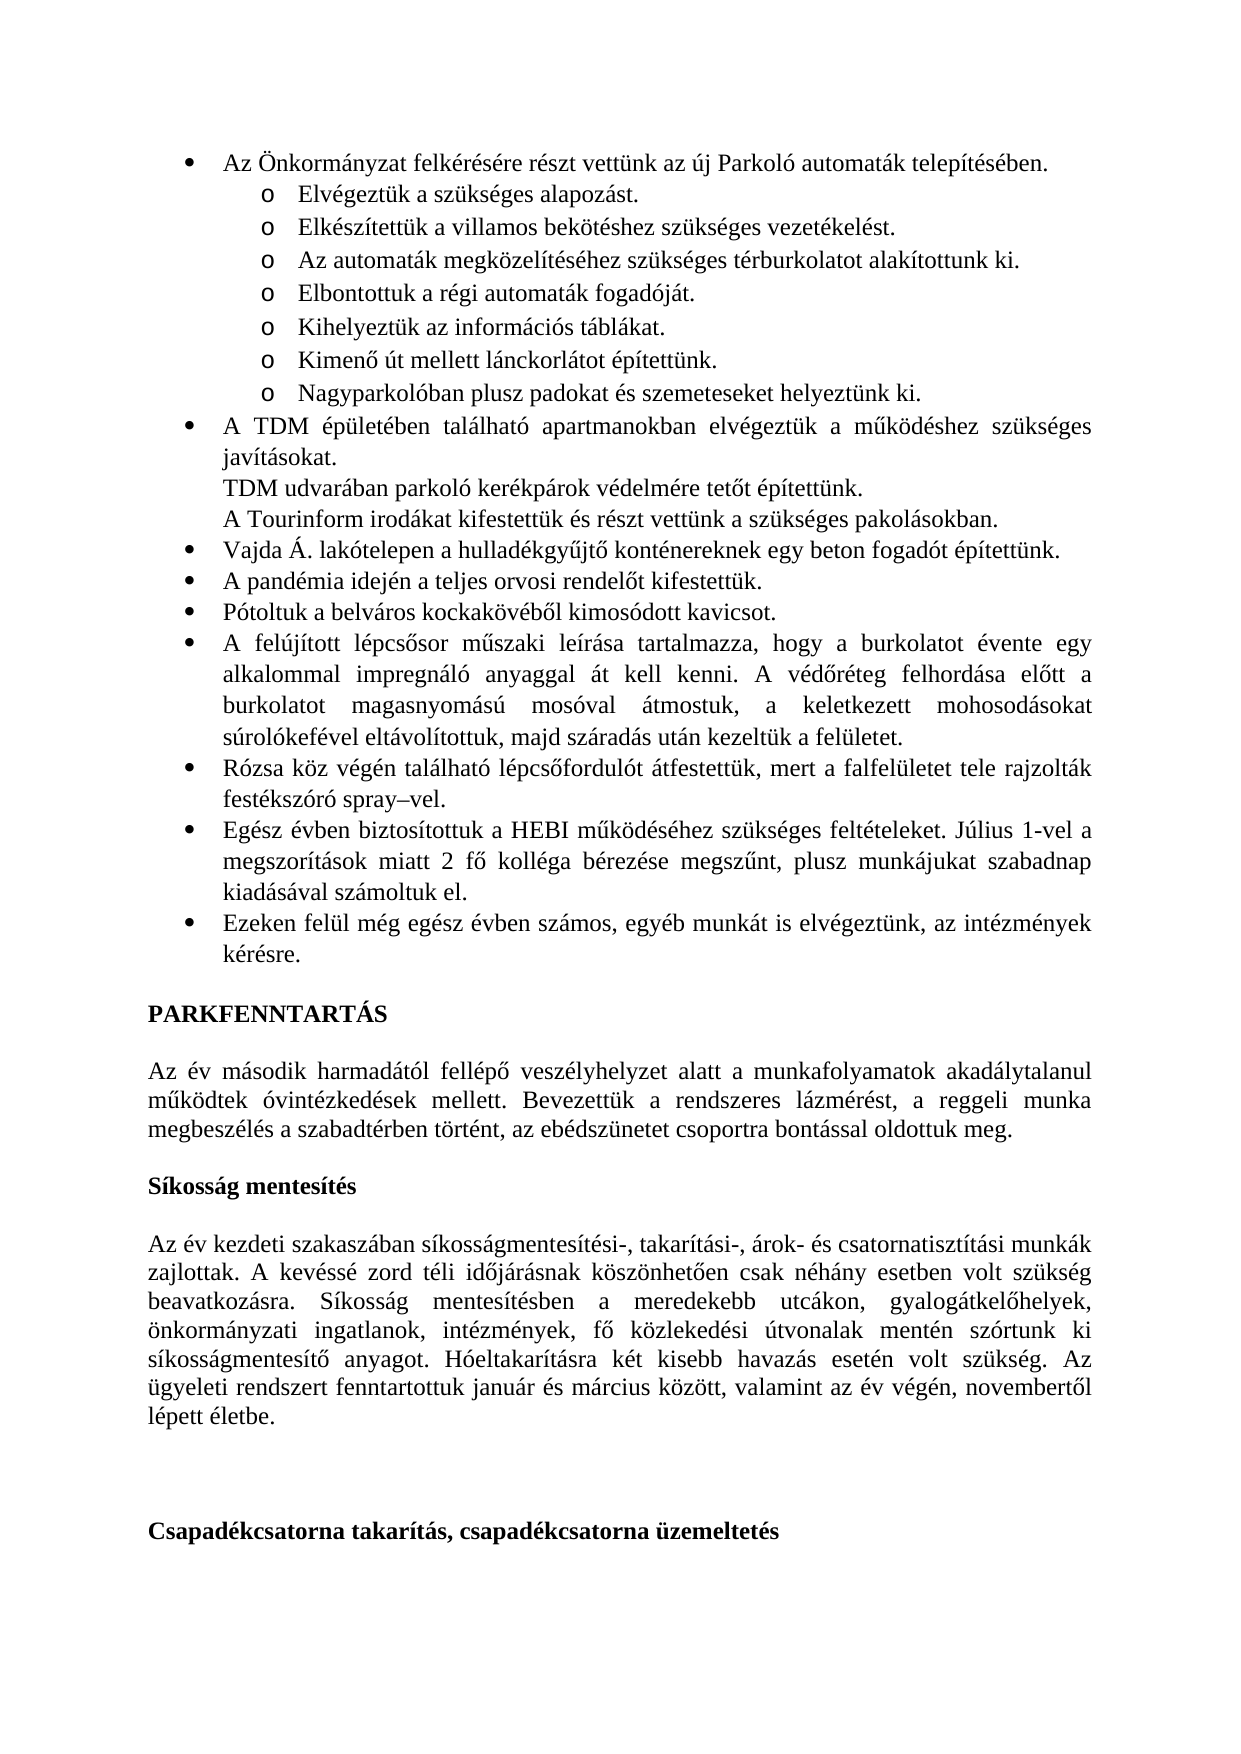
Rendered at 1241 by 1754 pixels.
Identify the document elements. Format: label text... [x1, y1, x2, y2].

text PARKFENNTARTÁS [148, 999, 1093, 1027]
text Az év második harmadától fellépő veszélyhelyzet alatt a munkafolyamatok akadálytalanul működtek óvintézkedések mellett. Bevezettük a rendszeres lázmérést, a reggeli munka megbeszélés a szabadtérben történt, az ebédszünetet csoportra bontással oldottuk meg. [148, 1056, 1093, 1142]
list Az Önkormányzat felkérésére részt vettünk az új Parkoló automaták telepítésében. [185, 148, 1093, 176]
text TDM udvarában parkoló kerékpárok védelmére tetőt építettünk. [223, 473, 1093, 502]
list A felújított lépcsősor műszaki leírása tartalmazza, hogy a burkolatot évente egy alkalommal impregnáló anyaggal át kell kenni. A védőréteg felhordása előtt a burkolatot magasnyomású mosóval átmostuk, a keletkezett mohosodásokat súrolókefével eltávolítottuk, majd száradás után kezeltük a felületet. [185, 628, 1093, 750]
list Elbontottuk a régi automaták fogadóját. [260, 278, 1093, 309]
list Az automaták megközelítéséhez szükséges térburkolatot alakítottunk ki. [260, 245, 1093, 276]
list Egész évben biztosítottuk a HEBI működéséhez szükséges feltételeket. Július 1-vel a megszorítások miatt 2 fő kolléga bérezése megszűnt, plusz munkájukat szabadnap kiadásával számoltuk el. [185, 815, 1093, 906]
text A Tourinform irodákat kifestettük és részt vettünk a szükséges pakolásokban. [223, 504, 1093, 533]
list Csapadékcsatorna takarítás, csapadékcsatorna üzemeltetés [148, 1516, 1093, 1545]
list Kihelyeztük az információs táblákat. [260, 312, 1093, 342]
list Rózsa köz végén található lépcsőfordulót átfestettük, mert a falfelületet tele rajzolták festékszóró spray–vel. [185, 753, 1093, 812]
list Elvégeztük a szükséges alapozást. [260, 179, 1093, 209]
list Elkészítettük a villamos bekötéshez szükséges vezetékelést. [260, 212, 1093, 243]
list Nagyparkolóban plusz padokat és szemeteseket helyeztünk ki. [260, 378, 1093, 409]
text Az év kezdeti szakaszában síkosságmentesítési-, takarítási-, árok- és csatornatisztítási munkák zajlottak. A kevéssé zord téli időjárásnak köszönhetően csak néhány esetben volt szükség beavatkozásra. Síkosság mentesítésben a meredekebb utcákon, gyalogátkelőhelyek, önkormányzati ingatlanok, intézmények, fő közlekedési útvonalak mentén szórtunk ki síkosságmentesítő anyagot. Hóeltakarításra két kisebb havazás esetén volt szükség. Az ügyeleti rendszert fenntartottuk január és március között, valamint az év végén, novembertől lépett életbe. [148, 1229, 1093, 1430]
list Vajda Á. lakótelepen a hulladékgyűjtő konténereknek egy beton fogadót építettünk. [185, 535, 1093, 564]
list A TDM épületében található apartmanokban elvégeztük a működéshez szükséges javításokat. [185, 411, 1093, 471]
list Kimenő út mellett lánckorlátot építettünk. [260, 345, 1093, 376]
text Síkosság mentesítés [148, 1171, 1093, 1200]
list Ezeken felül még egész évben számos, egyéb munkát is elvégeztünk, az intézmények kérésre. [185, 908, 1093, 968]
list A pandémia idején a teljes orvosi rendelőt kifestettük. [185, 566, 1093, 595]
list Pótoltuk a belváros kockakövéből kimosódott kavicsot. [185, 597, 1093, 626]
